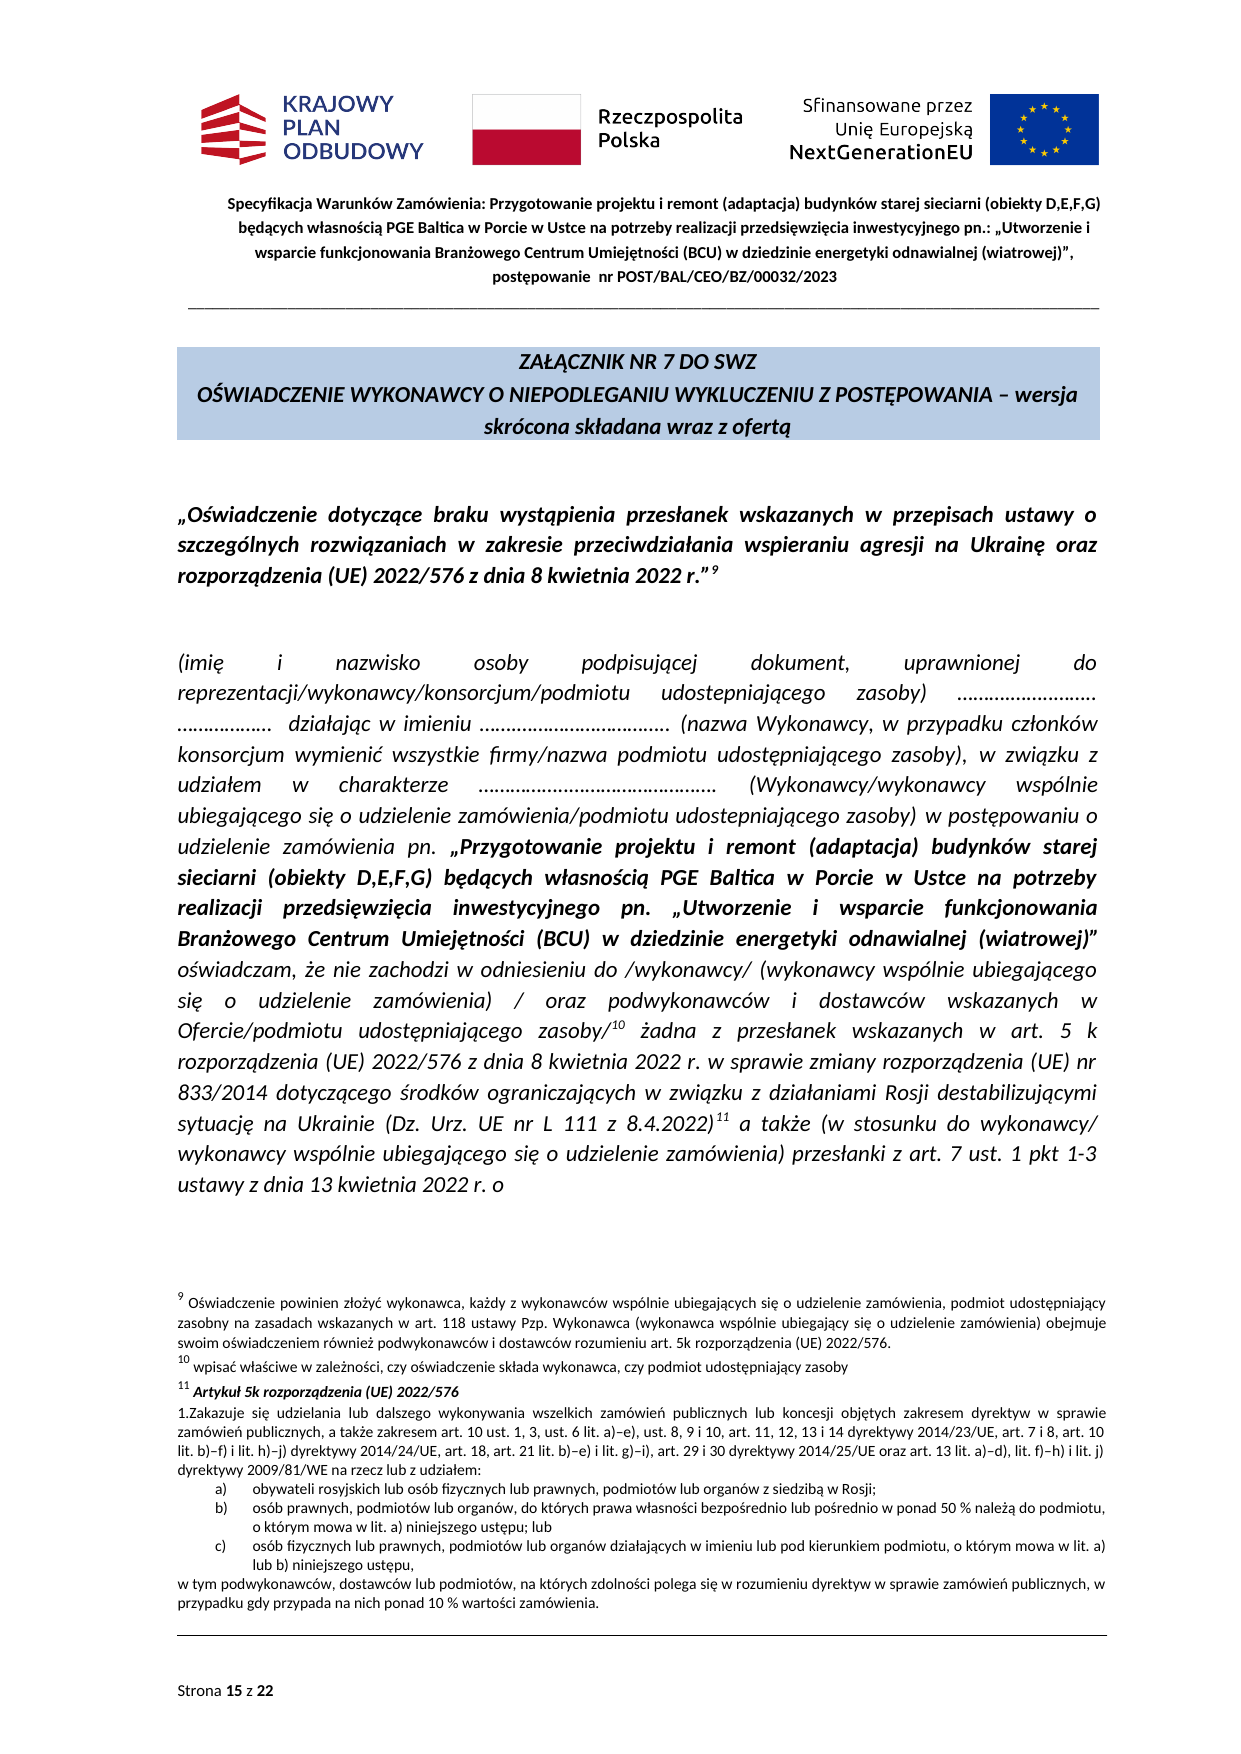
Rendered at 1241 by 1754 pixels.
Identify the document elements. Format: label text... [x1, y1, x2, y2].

text ZAŁĄCZNIK NR 7 DO SWZ [177, 347, 1100, 376]
text „Oświadczenie dotyczące braku wystąpienia przesłanek wskazanych w przepisach ustawy o szczególnych rozwiązaniach w zakresie przeciwdziałania wspieraniu agresji na Ukrainę oraz rozporządzenia (UE) 2022/576 z dnia 8 kwietnia 2022 r.” [177, 500, 1100, 589]
picture [177, 70, 1123, 189]
text (imię i nazwisko osoby podpisującej dokument, uprawnionej do reprezentacji/wykonawcy/konsorcjum/podmiotu udostepniającego zasoby) ……….……..……..……………… działając w imieniu …….……………………….. (nazwa Wykonawcy, w przypadku członków konsorcjum wymienić wszystkie firmy/nazwa podmiotu udostępniającego zasoby), w związku z udziałem w charakterze ……………..………………………. (Wykonawcy/wykonawcy wspólnie ubiegającego się o udzielenie zamówienia/podmiotu udostepniającego zasoby) w postępowaniu o udzielenie zamówienia pn. „Przygotowanie projektu i remont (adaptacja) budynków starej sieciarni (obiekty D,E,F,G) będących własnością PGE Baltica w Porcie w Ustce na potrzeby realizacji przedsięwzięcia inwestycyjnego pn. „Utworzenie i wsparcie funkcjonowania Branżowego Centrum Umiejętności (BCU) w dziedzinie energetyki odnawialnej (wiatrowej)” oświadczam, że nie zachodzi w odniesieniu do /wykonawcy/ (wykonawcy wspólnie ubiegającego się o udzielenie zamówienia) / oraz podwykonawców i dostawców wskazanych w Ofercie/podmiotu udostępniającego zasoby/ żadna z przesłanek wskazanych w art. 5 k rozporządzenia (UE) 2022/576 z dnia 8 kwietnia 2022 r. w sprawie zmiany rozporządzenia (UE) nr 833/2014 dotyczącego środków ograniczających w związku z działaniami Rosji destabilizującymi sytuację na Ukrainie (Dz. Urz. UE nr L 111 z 8.4.2022) a także (w stosunku do wykonawcy/ wykonawcy wspólnie ubiegającego się o udzielenie zamówienia) przesłanki z art. 7 ust. 1 pkt 1-3 ustawy z dnia 13 kwietnia 2022 r. o [177, 648, 1100, 1198]
text OŚWIADCZENIE WYKONAWCY O NIEPODLEGANIU WYKLUCZENIU Z POSTĘPOWANIA – wersja skrócona składana wraz z ofertą [177, 380, 1100, 440]
